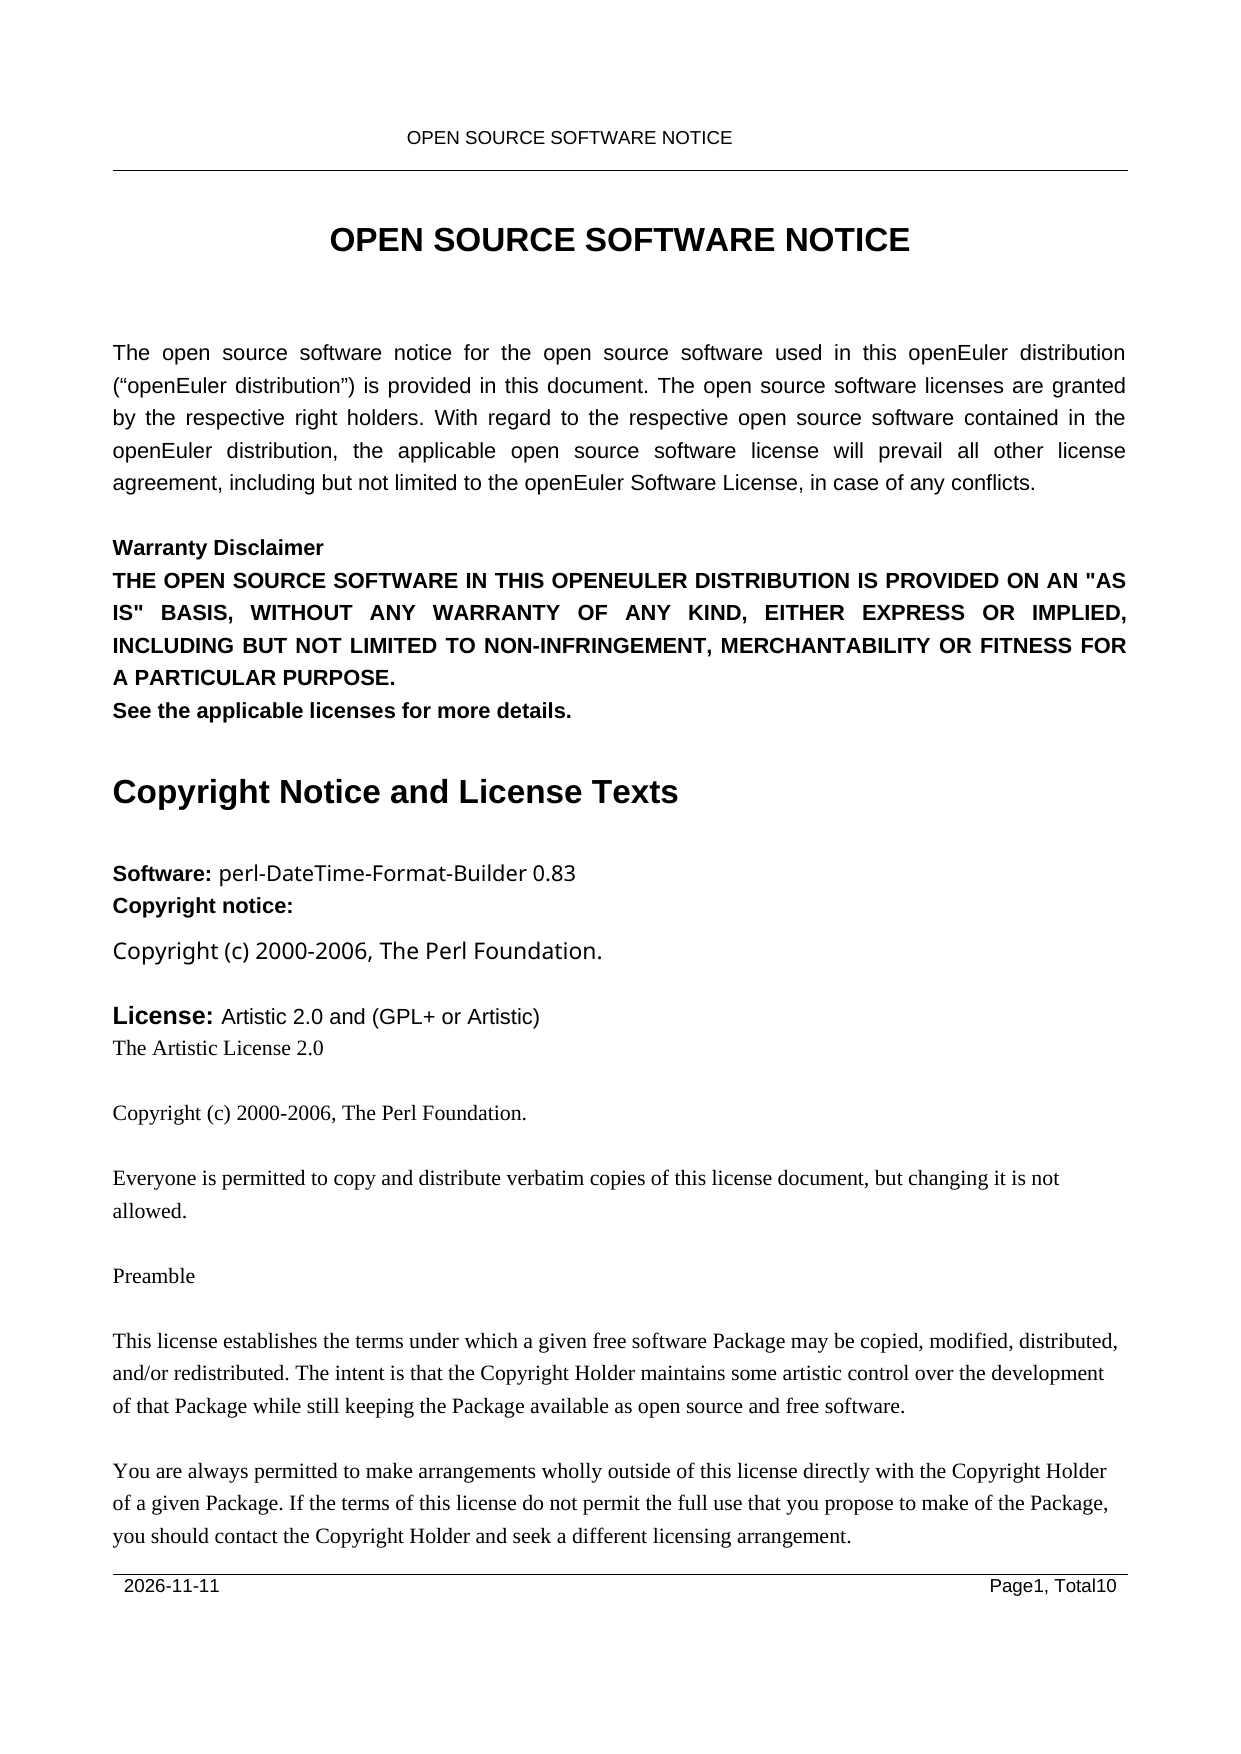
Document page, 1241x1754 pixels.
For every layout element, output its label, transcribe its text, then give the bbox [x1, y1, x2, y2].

text The open source software notice for the open source software used in this openEuler distribution (“openEuler distribution”) is provided in this document. The open source software licenses are granted by the respective right holders. With regard to the respective open source software contained in the openEuler distribution, the applicable open source software license will prevail all other license agreement, including but not limited to the openEuler Software License, in case of any conflicts. [112, 336, 1128, 499]
text Warranty Disclaimer [112, 531, 1128, 564]
text The Artistic License 2.0 [112, 1031, 1128, 1064]
title Software: perl-DateTime-Format-Builder 0.83 [112, 856, 1128, 889]
text Everyone is permitted to copy and distribute verbatim copies of this license document, but changing it is not allowed. [112, 1161, 1128, 1226]
text This license establishes the terms under which a given free software Package may be copied, modified, distributed, and/or redistributed. The intent is that the Copyright Holder maintains some artistic control over the development of that Package while still keeping the Package available as open source and free software. [112, 1324, 1128, 1421]
text THE OPEN SOURCE SOFTWARE IN THIS OPENEULER DISTRIBUTION IS PROVIDED ON AN "AS IS" BASIS, WITHOUT ANY WARRANTY OF ANY KIND, EITHER EXPRESS OR IMPLIED, INCLUDING BUT NOT LIMITED TO NON-INFRINGEMENT, MERCHANTABILITY OR FITNESS FOR A PARTICULAR PURPOSE. See the applicable licenses for more details. [112, 564, 1128, 726]
text Preamble [112, 1259, 1128, 1291]
text Copyright (c) 2000-2006, The Perl Foundation. [112, 934, 1128, 999]
text You are always permitted to make arrangements wholly outside of this license directly with the Copyright Holder of a given Package. If the terms of this license do not permit the full use that you propose to make of the Package, you should contact the Copyright Holder and seek a different licensing arrangement. [112, 1454, 1128, 1551]
text Copyright notice: [112, 889, 1128, 921]
text License: Artistic 2.0 and (GPL+ or Artistic) [112, 999, 1128, 1031]
text Copyright (c) 2000-2006, The Perl Foundation. [112, 1096, 1128, 1129]
text OPEN SOURCE SOFTWARE NOTICE [112, 206, 1128, 271]
text Copyright Notice and License Texts [112, 759, 1128, 824]
